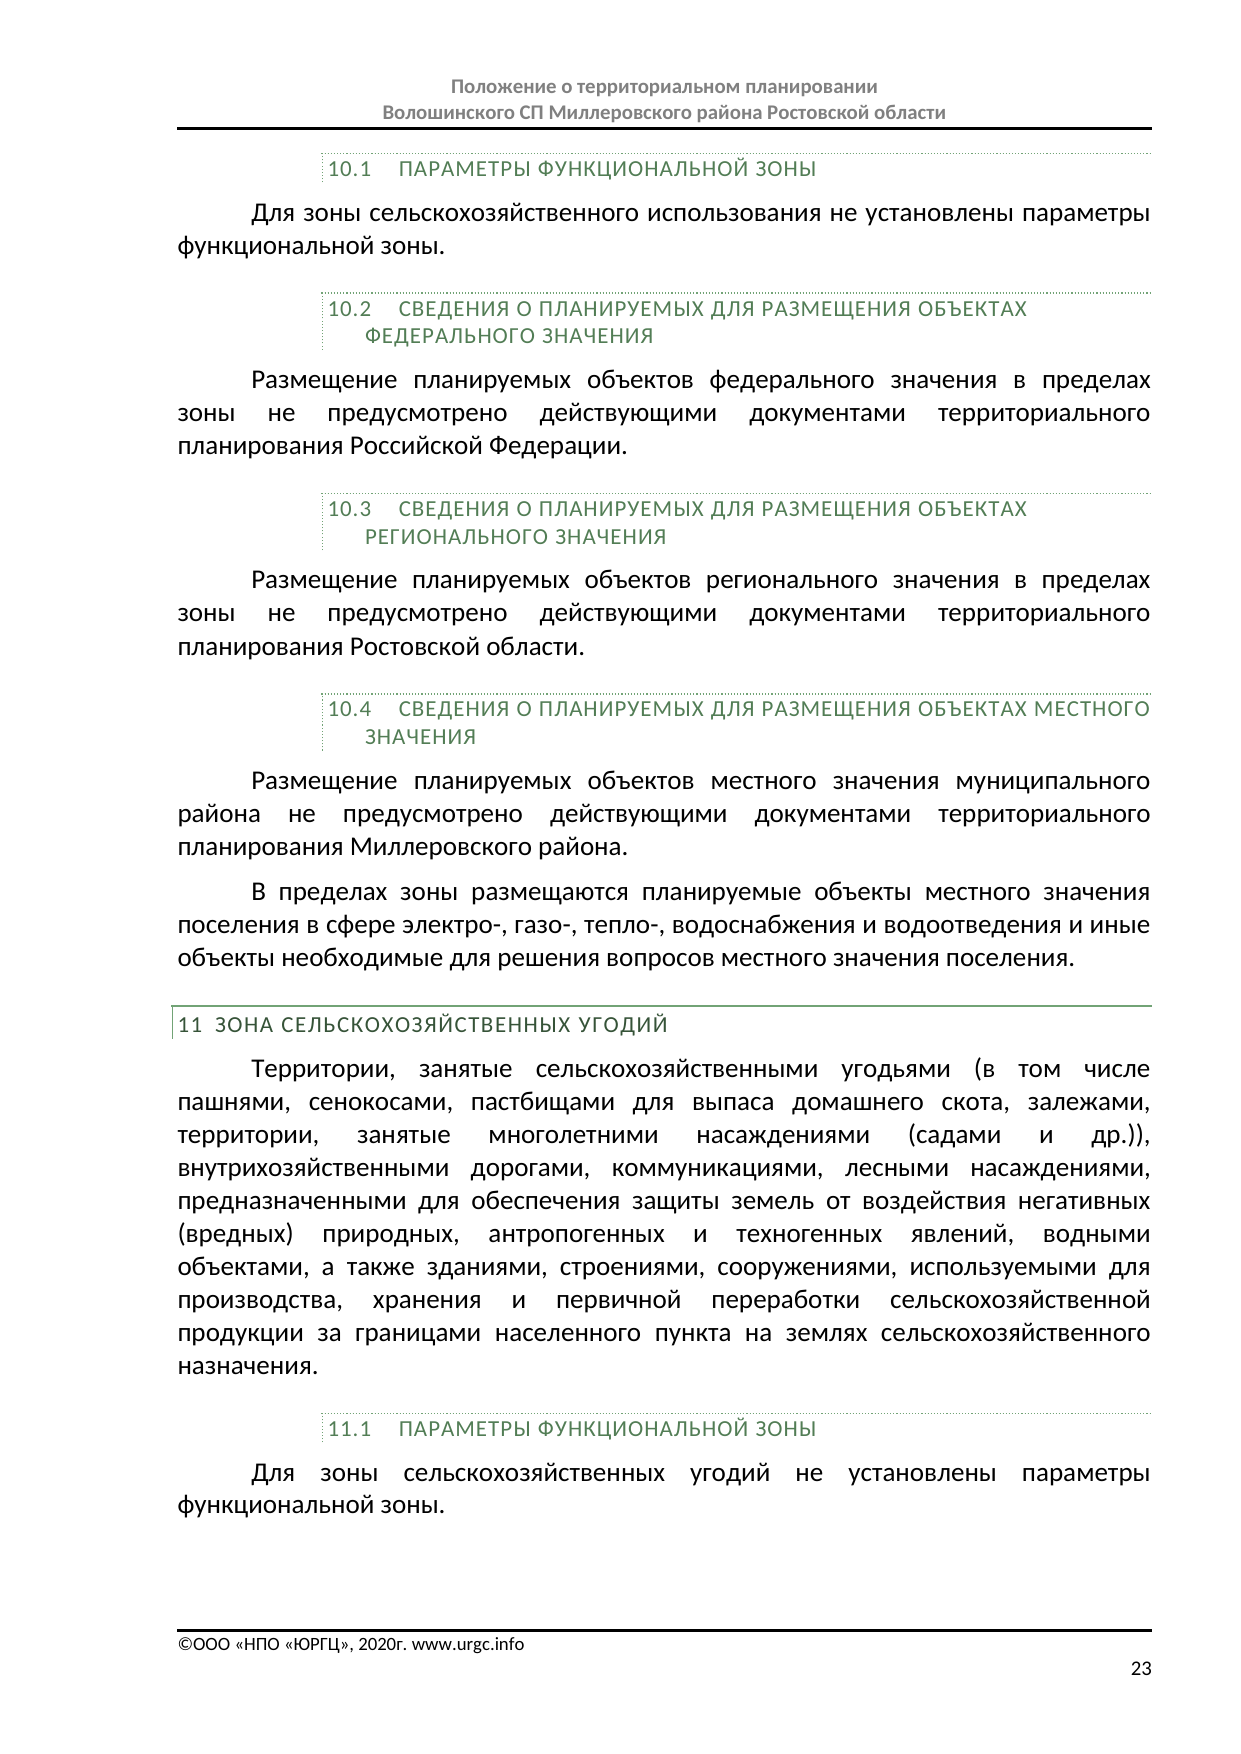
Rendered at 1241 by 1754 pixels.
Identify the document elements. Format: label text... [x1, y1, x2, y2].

list Параметры функциональной зоны [321, 1413, 1152, 1442]
list Сведения о планируемых для размещения объектах местного значения [321, 693, 1152, 751]
text Для зоны сельскохозяйственного использования не установлены параметры функциональной зоны. [177, 195, 1152, 261]
text Размещение планируемых объектов федерального значения в пределах зоны не предусмотрено действующими документами территориального планирования Российской Федерации. [177, 362, 1152, 461]
list Параметры функциональной зоны [321, 153, 1152, 182]
text Размещение планируемых объектов регионального значения в пределах зоны не предусмотрено действующими документами территориального планирования Ростовской области. [177, 563, 1152, 662]
list Сведения о планируемых для размещения объектах регионального значения [321, 492, 1152, 550]
list Зона сельскохозяйственных угодий [173, 1007, 1152, 1039]
text Территории, занятые сельскохозяйственными угодьями (в том числе пашнями, сенокосами, пастбищами для выпаса домашнего скота, залежами, территории, занятые многолетними насаждениями (садами и др.)), внутрихозяйственными дорогами, коммуникациями, лесными насаждениями, предназначенными для обеспечения защиты земель от воздействия негативных (вредных) природных, антропогенных и техногенных явлений, водными объектами, а также зданиями, строениями, сооружениями, используемыми для производства, хранения и первичной переработки сельскохозяйственной продукции за границами населенного пункта на землях сельскохозяйственного назначения. [177, 1051, 1152, 1381]
text В пределах зоны размещаются планируемые объекты местного значения поселения в сфере электро-, газо-, тепло-, водоснабжения и водоотведения и иные объекты необходимые для решения вопросов местного значения поселения. [177, 874, 1152, 974]
text Для зоны сельскохозяйственных угодий не установлены параметры функциональной зоны. [177, 1455, 1152, 1521]
text Размещение планируемых объектов местного значения муниципального района не предусмотрено действующими документами территориального планирования Миллеровского района. [177, 763, 1152, 862]
list Сведения о планируемых для размещения объектах федерального значения [321, 292, 1152, 350]
